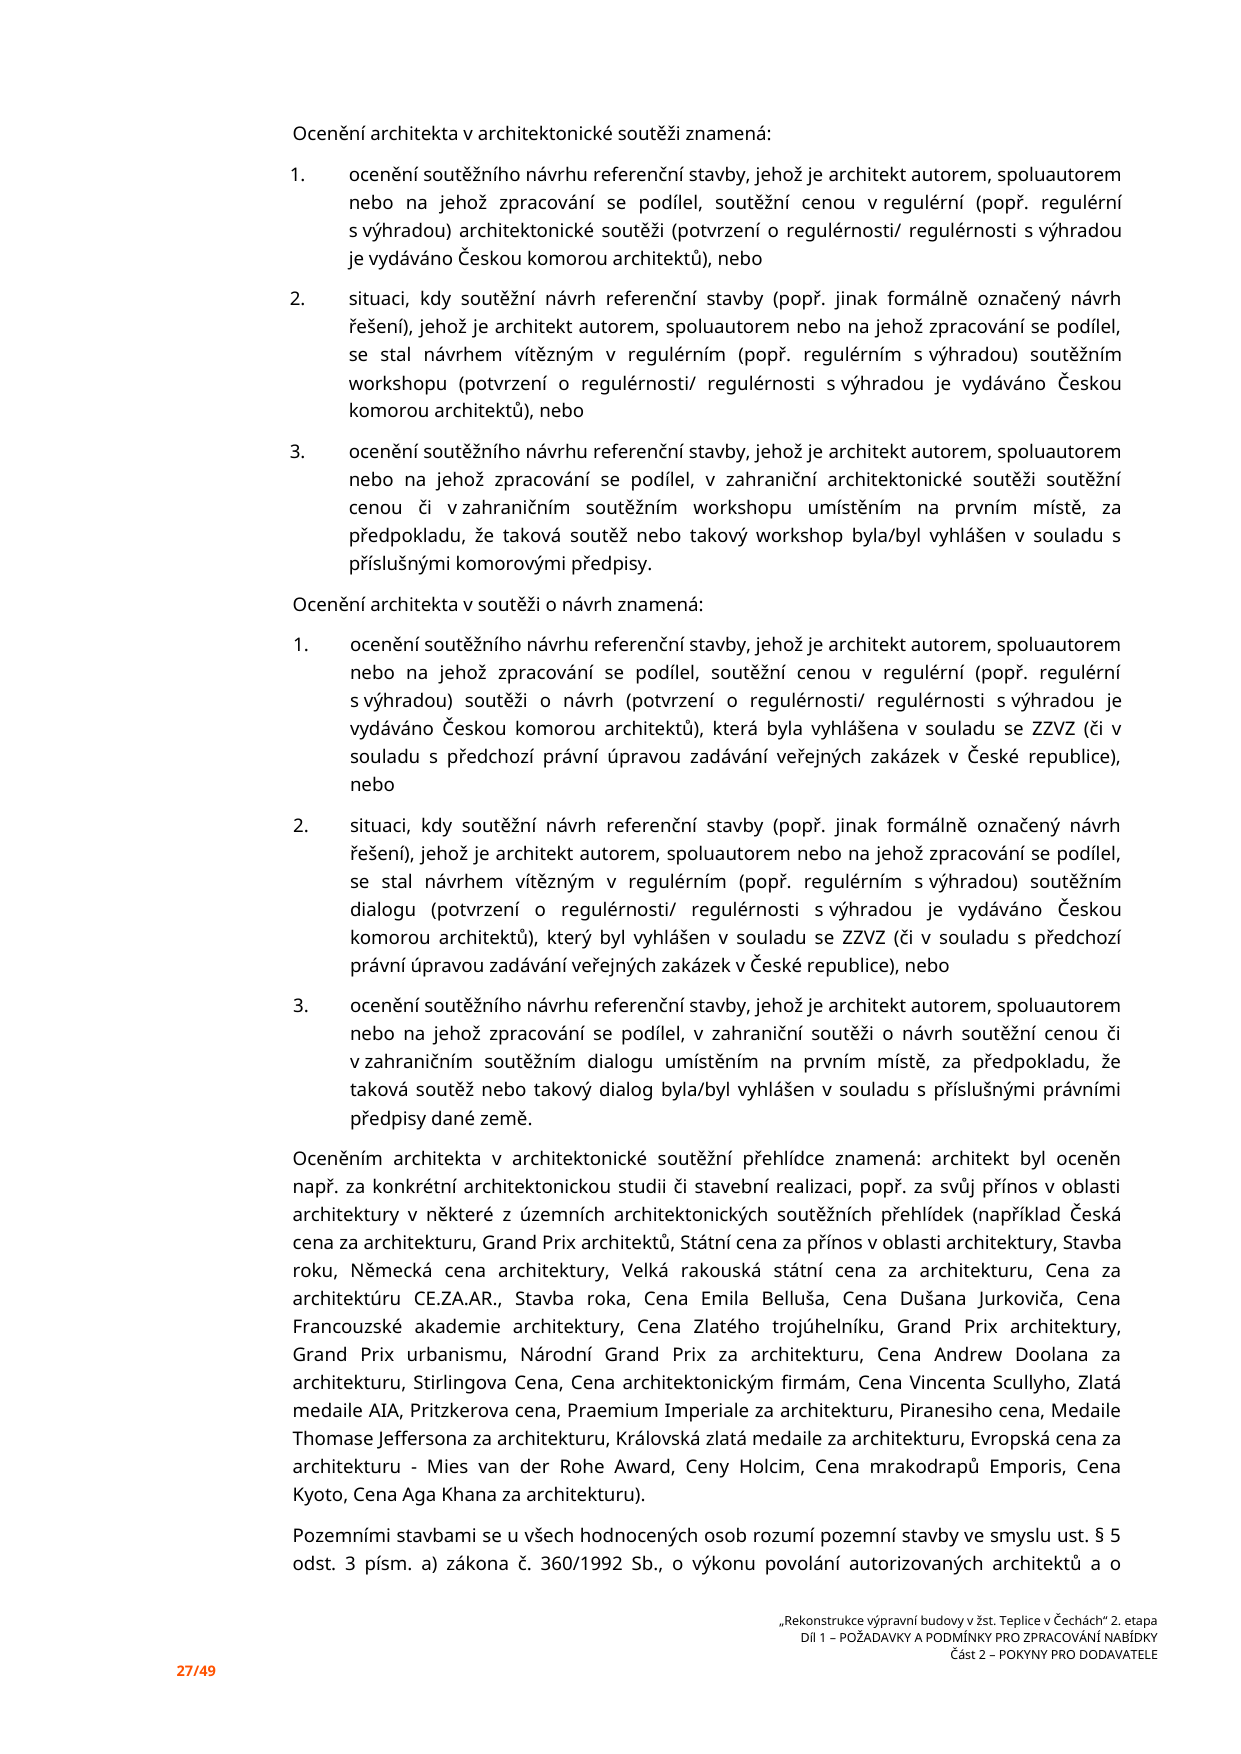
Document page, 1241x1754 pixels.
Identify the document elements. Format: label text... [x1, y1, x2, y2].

list ocenění soutěžního návrhu referenční stavby, jehož je architekt autorem, spoluautorem nebo na jehož zpracování se podílel, soutěžní cenou v regulérní (popř. regulérní s výhradou) soutěži o návrh (potvrzení o regulérnosti/ regulérnosti s výhradou je vydáváno Českou komorou architektů), která byla vyhlášena v souladu se ZZVZ (či v souladu s předchozí právní úpravou zadávání veřejných zakázek v České republice), nebo [293, 631, 1122, 797]
list situaci, kdy soutěžní návrh referenční stavby (popř. jinak formálně označený návrh řešení), jehož je architekt autorem, spoluautorem nebo na jehož zpracování se podílel, se stal návrhem vítězným v regulérním (popř. regulérním s výhradou) soutěžním dialogu (potvrzení o regulérnosti/ regulérnosti s výhradou je vydáváno Českou komorou architektů), který byl vyhlášen v souladu se ZZVZ (či v souladu s předchozí právní úpravou zadávání veřejných zakázek v České republice), nebo [293, 812, 1122, 978]
list Oceněním architekta v architektonické soutěžní přehlídce znamená: architekt byl oceněn např. za konkrétní architektonickou studii či stavební realizaci, popř. za svůj přínos v oblasti architektury v některé z územních architektonických soutěžních přehlídek (například Česká cena za architekturu, Grand Prix architektů, Státní cena za přínos v oblasti architektury, Stavba roku, Německá cena architektury, Velká rakouská státní cena za architekturu, Cena za architektúru CE.ZA.AR., Stavba roka, Cena Emila Belluša, Cena Dušana Jurkoviča, Cena Francouzské akademie architektury, Cena Zlatého trojúhelníku, Grand Prix architektury, Grand Prix urbanismu, Národní Grand Prix za architekturu, Cena Andrew Doolana za architekturu, Stirlingova Cena, Cena architektonickým firmám, Cena Vincenta Scullyho, Zlatá medaile AIA, Pritzkerova cena, Praemium Imperiale za architekturu, Piranesiho cena, Medaile Thomase Jeffersona za architekturu, Královská zlatá medaile za architekturu, Evropská cena za architekturu - Mies van der Rohe Award, Ceny Holcim, Cena mrakodrapů Emporis, Cena Kyoto, Cena Aga Khana za architekturu). [292, 1145, 1122, 1507]
list ocenění soutěžního návrhu referenční stavby, jehož je architekt autorem, spoluautorem nebo na jehož zpracování se podílel, soutěžní cenou v regulérní (popř. regulérní s výhradou) architektonické soutěži (potvrzení o regulérnosti/ regulérnosti s výhradou je vydáváno Českou komorou architektů), nebo [289, 161, 1122, 271]
list Ocenění architekta v soutěži o návrh znamená: [292, 591, 1122, 616]
list ocenění soutěžního návrhu referenční stavby, jehož je architekt autorem, spoluautorem nebo na jehož zpracování se podílel, v zahraniční architektonické soutěži soutěžní cenou či v zahraničním soutěžním workshopu umístěním na prvním místě, za předpokladu, že taková soutěž nebo takový workshop byla/byl vyhlášen v souladu s příslušnými komorovými předpisy. [289, 438, 1122, 576]
list ocenění soutěžního návrhu referenční stavby, jehož je architekt autorem, spoluautorem nebo na jehož zpracování se podílel, v zahraniční soutěži o návrh soutěžní cenou či v zahraničním soutěžním dialogu umístěním na prvním místě, za předpokladu, že taková soutěž nebo takový dialog byla/byl vyhlášen v souladu s příslušnými právními předpisy dané země. [293, 993, 1122, 1130]
list Ocenění architekta v architektonické soutěži znamená: [292, 121, 1122, 146]
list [292, 1522, 1122, 1576]
list situaci, kdy soutěžní návrh referenční stavby (popř. jinak formálně označený návrh řešení), jehož je architekt autorem, spoluautorem nebo na jehož zpracování se podílel, se stal návrhem vítězným v regulérním (popř. regulérním s výhradou) soutěžním workshopu (potvrzení o regulérnosti/ regulérnosti s výhradou je vydáváno Českou komorou architektů), nebo [289, 286, 1122, 423]
